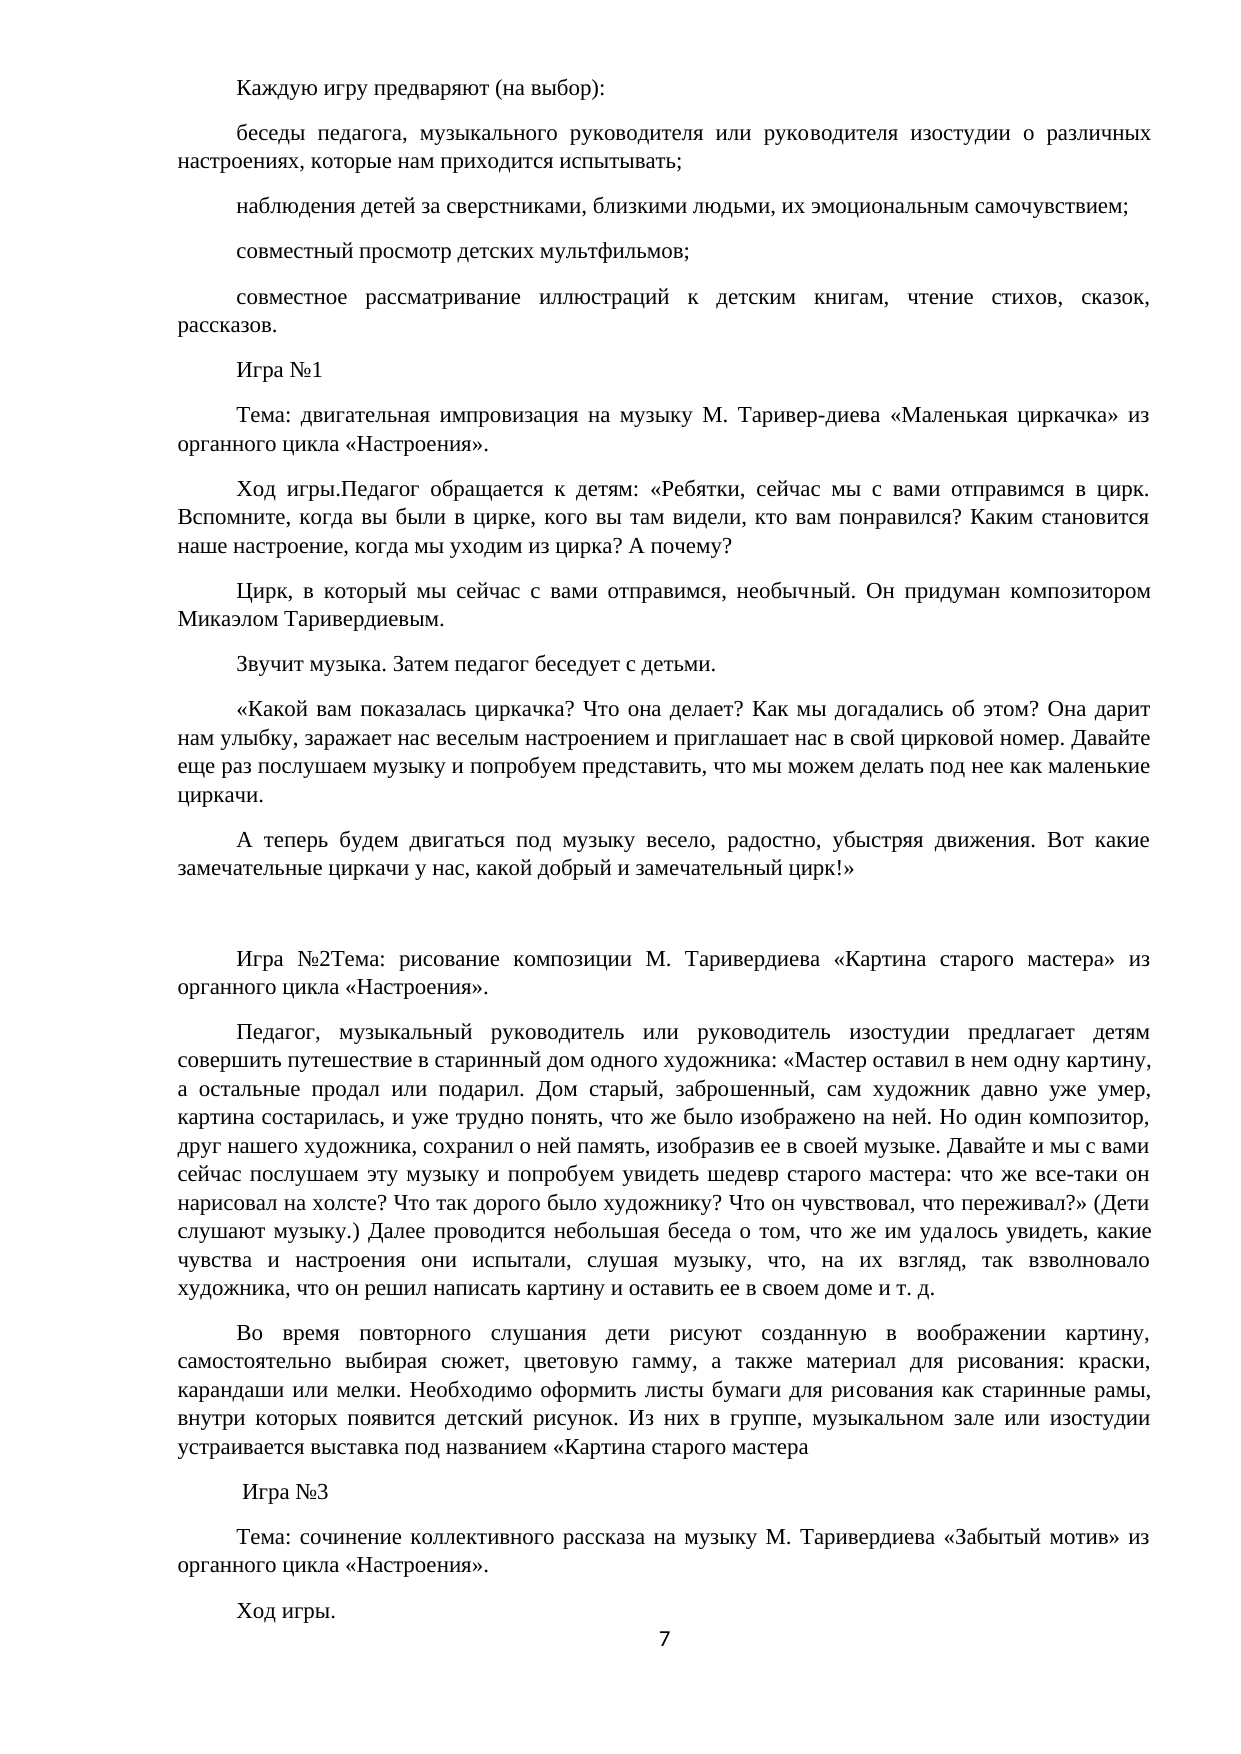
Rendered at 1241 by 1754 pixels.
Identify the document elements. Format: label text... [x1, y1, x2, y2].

text Ход игры.Педагог обращается к детям: «Ребятки, сейчас мы с вами отправимся в цирк. Вспомните, когда вы были в цирке, кого вы там видели, кто вам понравился? Каким становится наше настроение, когда мы уходим из цирка? А почему? [177, 475, 1152, 558]
text совместное рассматривание иллюстраций к детским книгам, чтение стихов, сказок, рассказов. [177, 283, 1152, 337]
text Педагог, музыкальный руководитель или руководитель изостудии предлагает детям совершить путешествие в старин­ный дом одного художника: «Мастер оставил в нем одну кар­тину, а остальные продал или подарил. Дом старый, забро­шенный, сам художник давно уже умер, картина состарилась, и уже трудно понять, что же было изображено на ней. Но один композитор, друг нашего художника, сохранил о ней память, изобразив ее в своей музыке. Давайте и мы с вами сейчас послушаем эту музыку и попробуем увидеть шедевр старого мастера: что же все-таки он нарисовал на холсте? Что так дорого было художнику? Что он чувствовал, что переживал?» (Дети слушают музыку.) Далее проводится небольшая беседа о том, что же им уда­лось увидеть, какие чувства и настроения они испытали, слушая музыку, что, на их взгляд, так взволновало художника, что он решил написать картину и оставить ее в своем доме и т. д. [177, 1018, 1152, 1300]
text Цирк, в который мы сейчас с вами отправимся, необыч­ный. Он придуман композитором Микаэлом Таривердиевым. [177, 577, 1152, 632]
text наблюдения детей за сверстниками, близкими людьми, их эмоциональным самочувствием; [177, 192, 1152, 219]
text Игра №1 [177, 356, 1152, 383]
text Тема: двигательная импровизация на музыку М. Таривер-диева «Маленькая циркачка» из органного цикла «Настрое­ния». [177, 401, 1152, 456]
text Каждую игру предваряют (на выбор): [177, 74, 1152, 100]
text Тема: сочинение коллективного рассказа на музыку М. Таривердиева «Забытый мотив» из органного цикла «Настрое­ния». [177, 1523, 1152, 1578]
text А теперь будем двигаться под музыку весело, радостно, убыстряя движения. Вот какие замечательные циркачи у нас, какой добрый и замечательный цирк!» [177, 826, 1152, 881]
text «Какой вам показалась циркачка? Что она делает? Как мы догадались об этом? Она дарит нам улыбку, заражает нас ве­селым настроением и приглашает нас в свой цирковой номер. Давайте еще раз послушаем музыку и попробуем представить, что мы можем делать под нее как маленькие циркачи. [177, 696, 1152, 807]
text Звучит музыка. Затем педагог беседует с детьми. [177, 650, 1152, 677]
text Ход игры. [177, 1597, 1152, 1623]
text Игра №3 [177, 1478, 1152, 1504]
text беседы педагога, музыкального руководителя или руко­водителя изостудии о различных настроениях, которые нам приходится испытывать; [177, 119, 1152, 174]
text Во время повторного слушания дети рисуют созданную в воображении картину, самостоятельно выбирая сюжет, цвето­вую гамму, а также материал для рисования: краски, каранда­ши или мелки. Необходимо оформить листы бумаги для ри­сования как старинные рамы, внутри которых появится дет­ский рисунок. Из них в группе, музыкальном зале или изостудии устраивается выставка под названием «Картина ста­рого мастера [177, 1319, 1152, 1459]
text совместный просмотр детских мультфильмов; [177, 238, 1152, 264]
text Игра №2Тема: рисование композиции М. Таривердиева «Картина старого мастера» из органного цикла «Настроения». [177, 944, 1152, 999]
